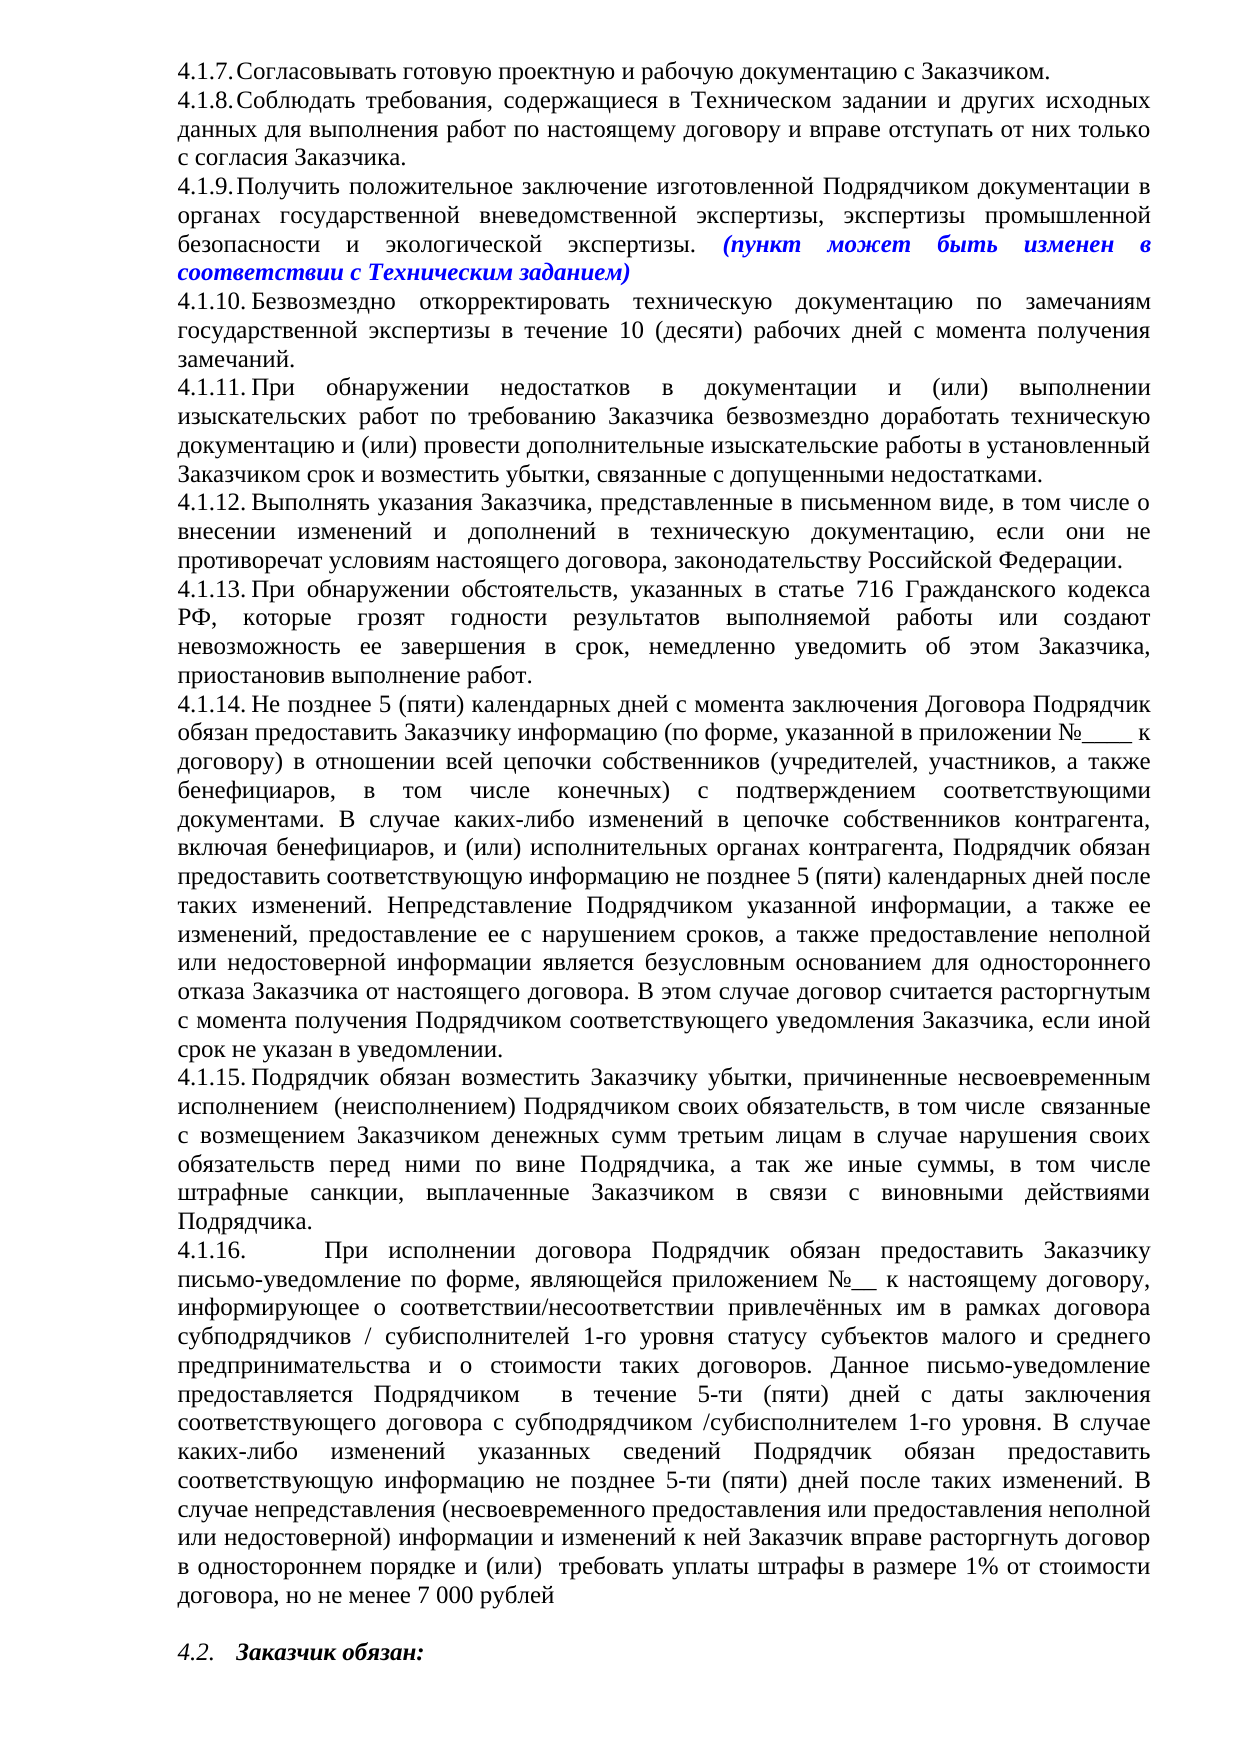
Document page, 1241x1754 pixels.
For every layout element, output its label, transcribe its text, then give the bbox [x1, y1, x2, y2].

list Не позднее 5 (пяти) календарных дней с момента заключения Договора Подрядчик обязан предоставить Заказчику информацию (по форме, указанной в приложении №____ к договору) в отношении всей цепочки собственников (учредителей, участников, а также бенефициаров, в том числе конечных) с подтверждением соответствующими документами. В случае каких-либо изменений в цепочке собственников контрагента, включая бенефициаров, и (или) исполнительных органах контрагента, Подрядчик обязан предоставить соответствующую информацию не позднее 5 (пяти) календарных дней после таких изменений. Непредставление Подрядчиком указанной информации, а также ее изменений, предоставление ее с нарушением сроков, а также предоставление неполной или недостоверной информации является безусловным основанием для одностороннего отказа Заказчика от настоящего договора. В этом случае договор считается расторгнутым с момента получения Подрядчиком соответствующего уведомления Заказчика, если иной срок не указан в уведомлении. [177, 689, 1152, 1062]
list Подрядчик обязан возместить Заказчику убытки, причиненные несвоевременным исполнением (неисполнением) Подрядчиком своих обязательств, в том числе связанные с возмещением Заказчиком денежных сумм третьим лицам в случае нарушения своих обязательств перед ними по вине Подрядчика, а так же иные суммы, в том числе штрафные санкции, выплаченные Заказчиком в связи с виновными действиями Подрядчика. [177, 1062, 1152, 1235]
list При обнаружении обстоятельств, указанных в статье 716 Гражданского кодекса РФ, которые грозят годности результатов выполняемой работы или создают невозможность ее завершения в срок, немедленно уведомить об этом Заказчика, приостановив выполнение работ. [177, 574, 1152, 689]
list Согласовывать готовую проектную и рабочую документацию с Заказчиком. [177, 56, 1152, 85]
list Соблюдать требования, содержащиеся в Техническом задании и других исходных данных для выполнения работ по настоящему договору и вправе отступать от них только с согласия Заказчика. [177, 85, 1152, 171]
list При исполнении договора Подрядчик обязан предоставить Заказчику письмо-уведомление по форме, являющейся приложением №__ к настоящему договору, информирующее о соответствии/несоответствии привлечённых им в рамках договора субподрядчиков / субисполнителей 1-го уровня статусу субъектов малого и среднего предпринимательства и о стоимости таких договоров. Данное письмо-уведомление предоставляется Подрядчиком в течение 5-ти (пяти) дней с даты заключения соответствующего договора с субподрядчиком /субисполнителем 1-го уровня. В случае каких-либо изменений указанных сведений Подрядчик обязан предоставить соответствующую информацию не позднее 5-ти (пяти) дней после таких изменений. В случае непредставления (несвоевременного предоставления или предоставления неполной или недостоверной) информации и изменений к ней Заказчик вправе расторгнуть договор в одностороннем порядке и (или) требовать уплаты штрафы в размере 1% от стоимости договора, но не менее 7 000 рублей [177, 1235, 1152, 1609]
list Безвозмездно откорректировать техническую документацию по замечаниям государственной экспертизы в течение 10 (десяти) рабочих дней с момента получения замечаний. [177, 286, 1152, 372]
list Выполнять указания Заказчика, представленные в письменном виде, в том числе о внесении изменений и дополнений в техническую документацию, если они не противоречат условиям настоящего договора, законодательству Российской Федерации. [177, 487, 1152, 574]
list При обнаружении недостатков в документации и (или) выполнении изыскательских работ по требованию Заказчика безвозмездно доработать техническую документацию и (или) провести дополнительные изыскательские работы в установленный Заказчиком срок и возместить убытки, связанные с допущенными недостатками. [177, 372, 1152, 487]
list Получить положительное заключение изготовленной Подрядчиком документации в органах государственной вневедомственной экспертизы, экспертизы промышленной безопасности и экологической экспертизы. (пункт может быть изменен в соответствии с Техническим заданием) [177, 171, 1152, 286]
list Заказчик обязан: [177, 1637, 1152, 1666]
